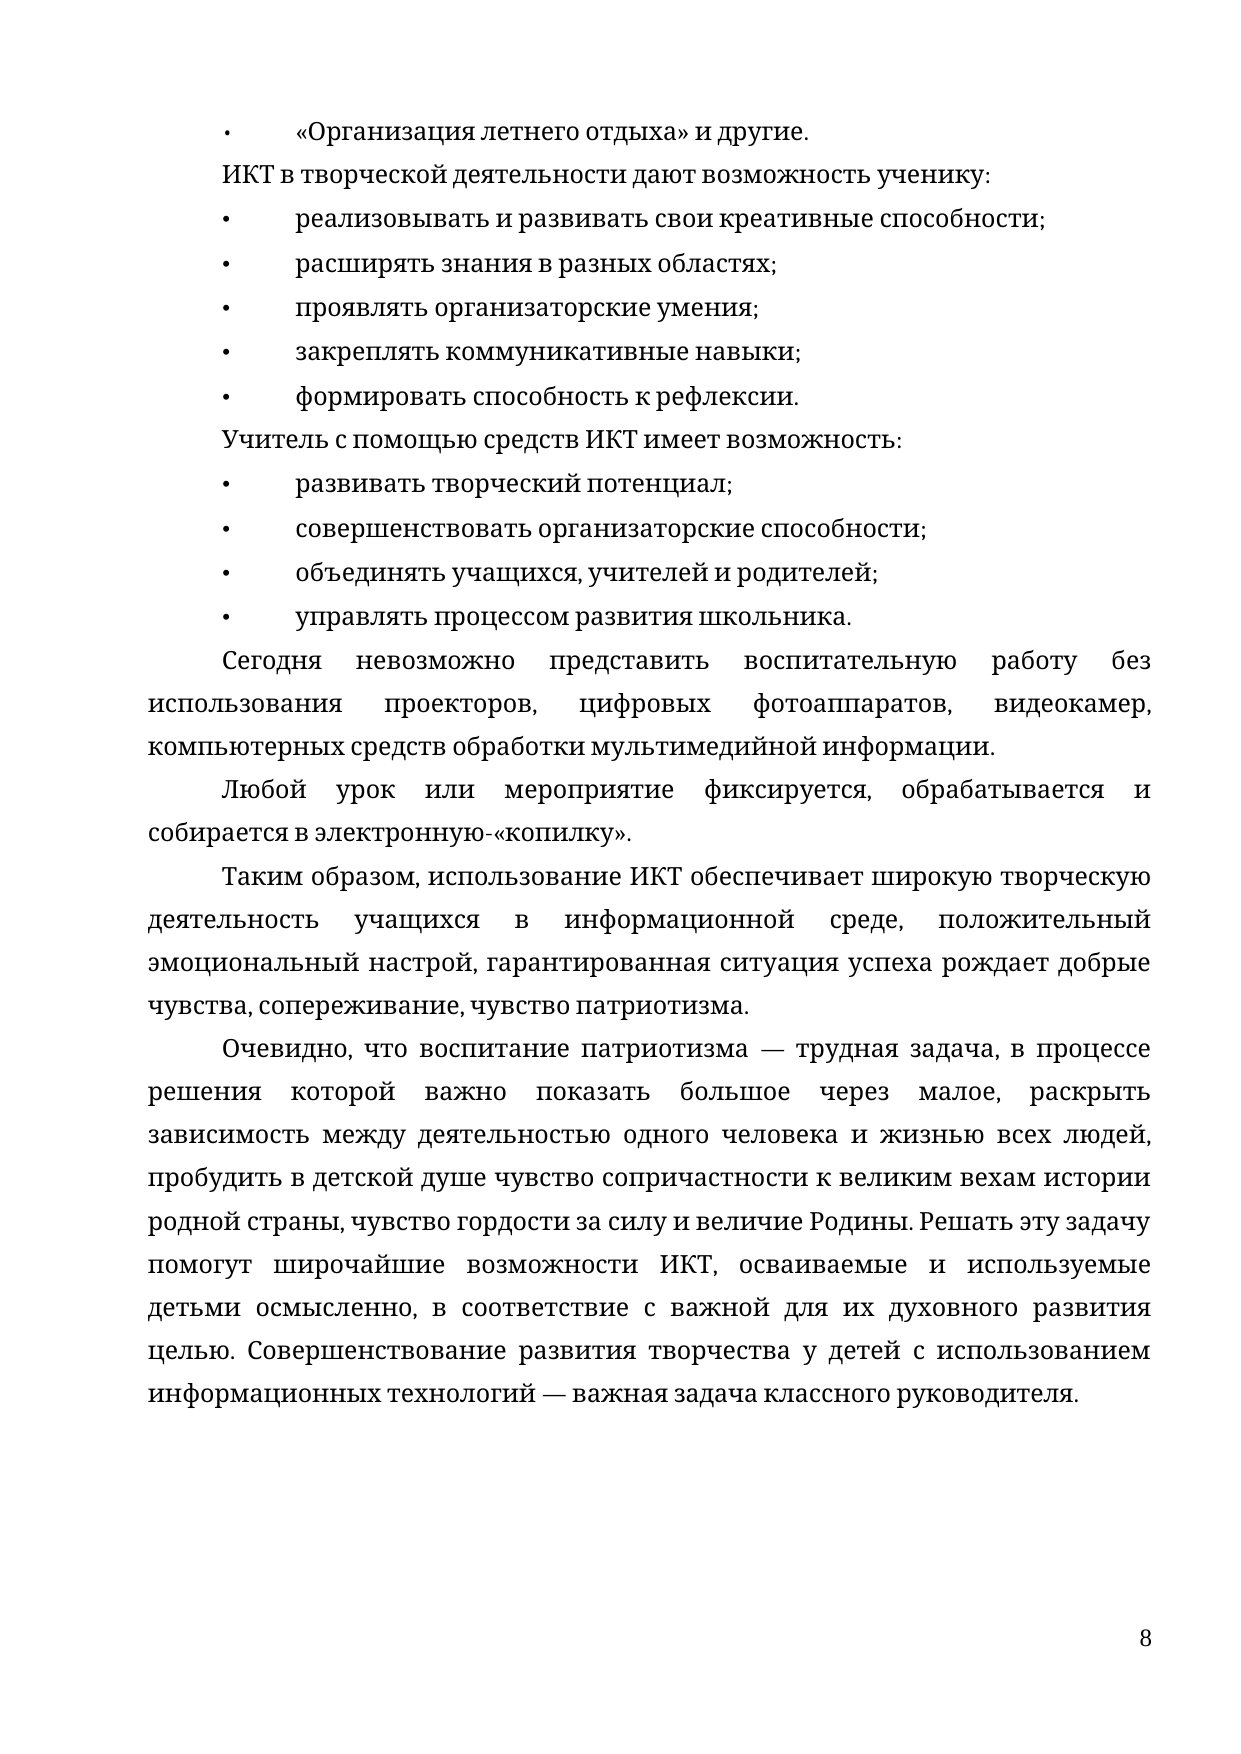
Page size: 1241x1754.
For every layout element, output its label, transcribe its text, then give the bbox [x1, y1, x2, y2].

text Таким образом, использование ИКТ обеспечивает широкую творческую деятельность учащихся в информационной среде, положительный эмоциональный настрой, гарантированная ситуация успеха рождает добрые чувства, сопереживание, чувство патриотизма. [148, 862, 1152, 1021]
text • «Организация летнего отдыха» и другие. [148, 118, 1152, 147]
text Учитель с помощью средств ИКТ имеет возможность: [148, 426, 1152, 455]
list расширять знания в разных областях; [148, 249, 1152, 278]
list реализовывать и развивать свои креативные способности; [148, 204, 1152, 234]
text ИКТ в творческой деятельности дают возможность ученику: [148, 161, 1152, 190]
text Сегодня невозможно представить воспитательную работу без использования проекторов, цифровых фотоаппаратов, видеокамер, компьютерных средств обработки мультимедийной информации. [148, 647, 1152, 762]
list развивать творческий потенциал; [148, 469, 1152, 499]
list управлять процессом развития школьника. [148, 602, 1152, 632]
text Очевидно, что воспитание патриотизма — трудная задача, в процессе решения которой важно показать большое через малое, раскрыть зависимость между деятельностью одного человека и жизнью всех людей, пробудить в детской душе чувство сопричастности к великим вехам истории родной страны, чувство гордости за силу и величие Родины. Решать эту задачу помогут широчайшие возможности ИКТ, осваиваемые и используемые детьми осмысленно, в соответствие с важной для их духовного развития целью. Совершенствование развития творчества у детей с использованием информационных технологий — важная задача классного руководителя. [148, 1035, 1152, 1409]
list формировать способность к рефлексии. [148, 382, 1152, 411]
list закреплять коммуникативные навыки; [148, 337, 1152, 367]
list проявлять организаторские умения; [148, 293, 1152, 323]
text Любой урок или мероприятие фиксируется, обрабатывается и собирается в электронную-«копилку». [148, 776, 1152, 848]
list объединять учащихся, учителей и родителей; [148, 558, 1152, 588]
list совершенствовать организаторские способности; [148, 514, 1152, 543]
